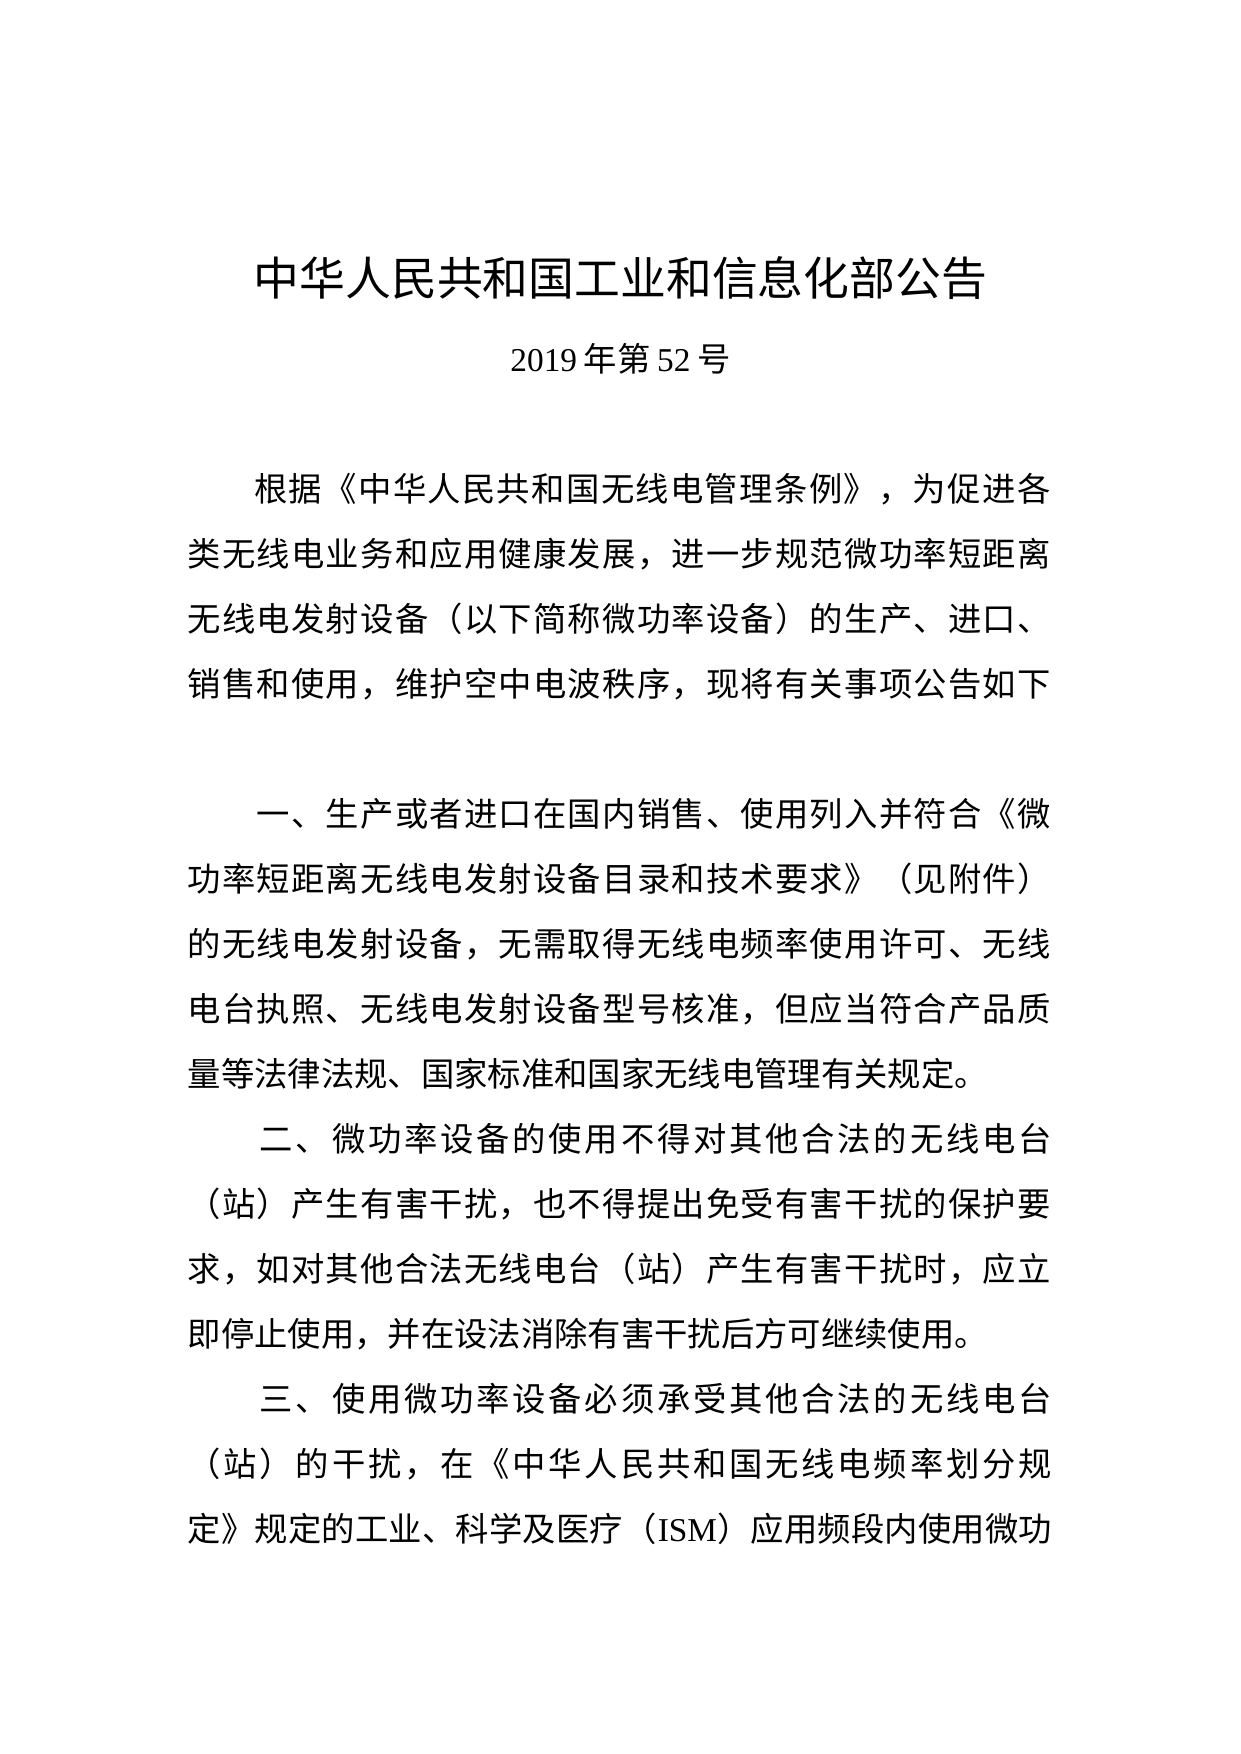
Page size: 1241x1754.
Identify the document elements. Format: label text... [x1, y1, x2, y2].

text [187, 1364, 1053, 1559]
text 根据《中华人民共和国无线电管理条例》，为促进各类无线电业务和应用健康发展，进一步规范微功率短距离无线电发射设备（以下简称微功率设备）的生产、进口、销售和使用，维护空中电波秩序，现将有关事项公告如下： [187, 454, 1053, 779]
text 中华人民共和国工业和信息化部公告 [187, 227, 1053, 324]
text 一、生产或者进口在国内销售、使用列入并符合《微功率短距离无线电发射设备目录和技术要求》（见附件）的无线电发射设备，无需取得无线电频率使用许可、无线电台执照、无线电发射设备型号核准，但应当符合产品质量等法律法规、国家标准和国家无线电管理有关规定。 [187, 779, 1053, 1104]
text 二、微功率设备的使用不得对其他合法的无线电台（站）产生有害干扰，也不得提出免受有害干扰的保护要求，如对其他合法无线电台（站）产生有害干扰时，应立即停止使用，并在设法消除有害干扰后方可继续使用。 [187, 1104, 1053, 1364]
text 2019年第52号 [187, 324, 1053, 389]
